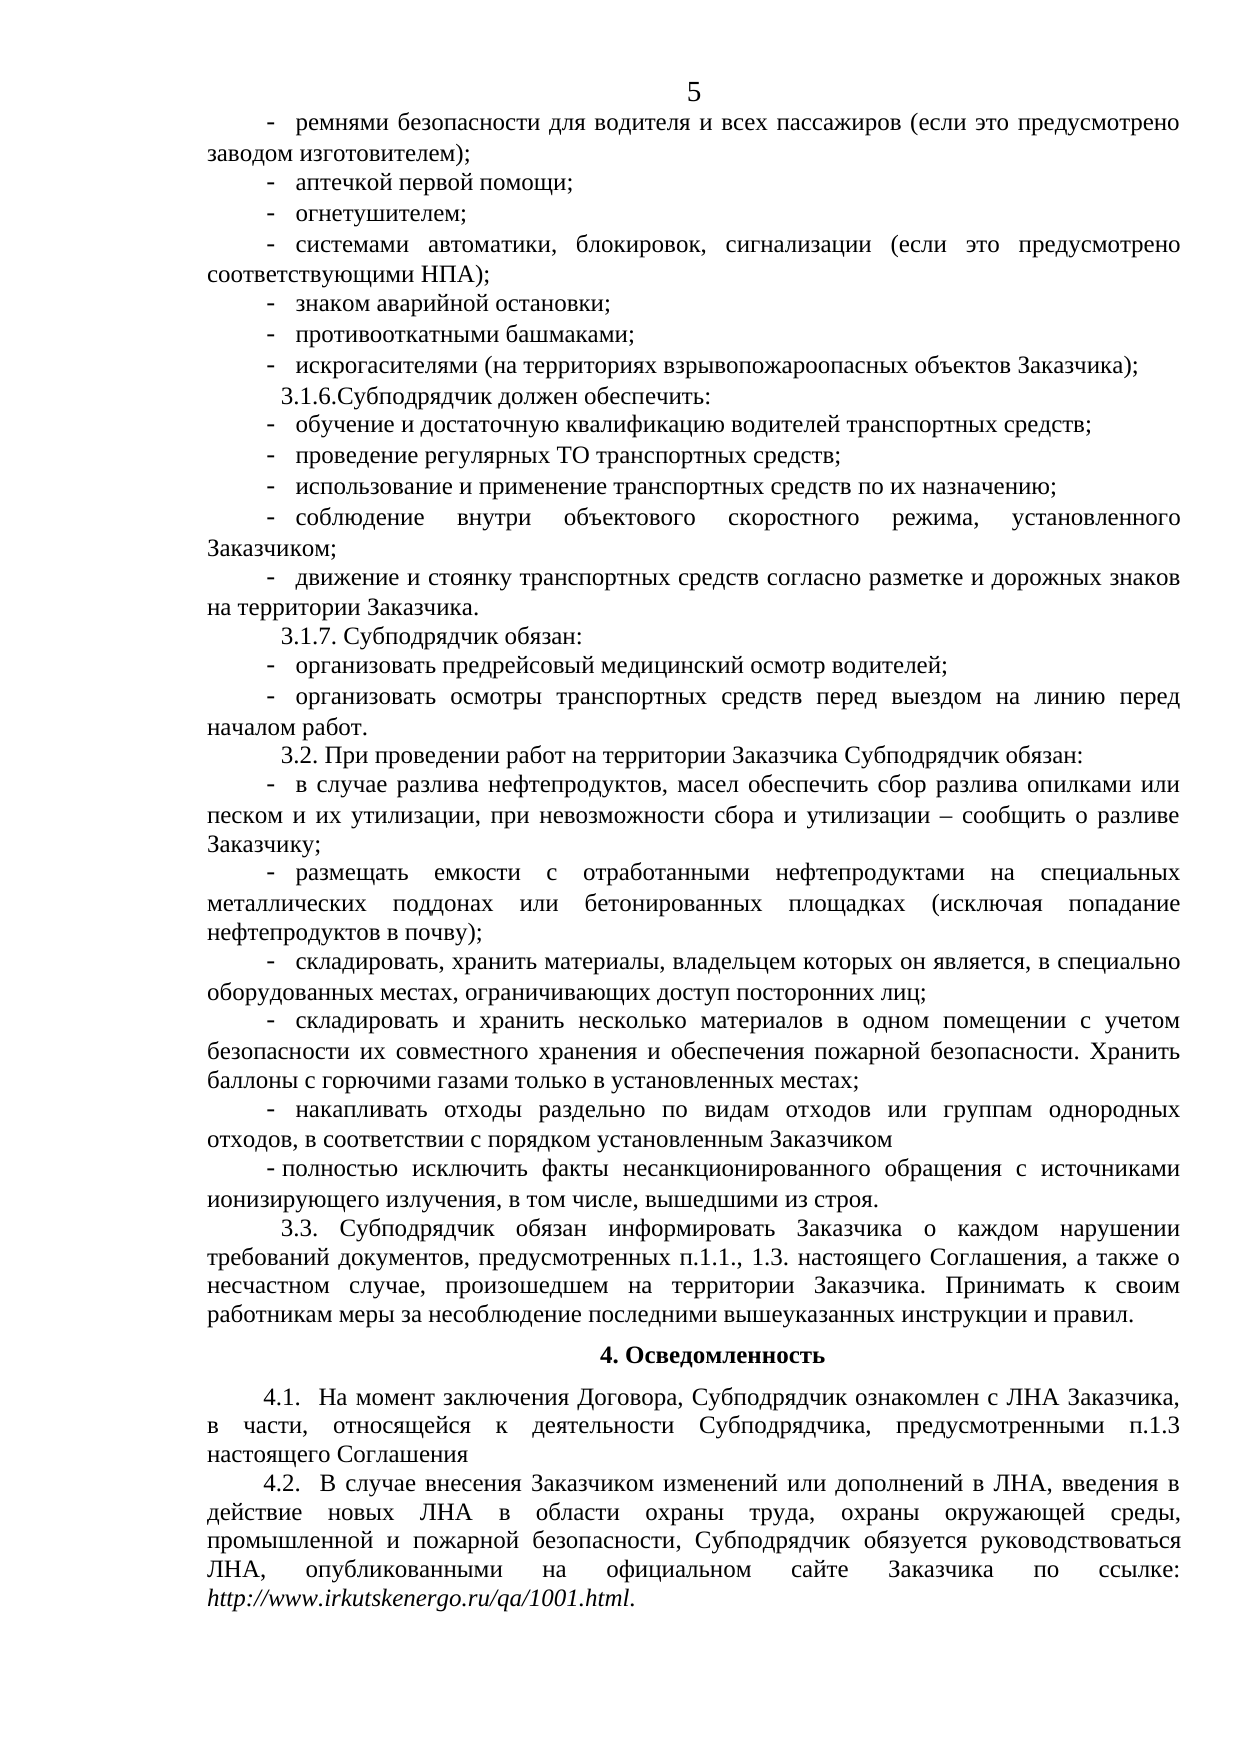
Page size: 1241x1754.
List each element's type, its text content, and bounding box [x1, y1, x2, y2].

list накапливать отходы раздельно по видам отходов или группам однородных отходов, в соответствии с порядком установленным Заказчиком [207, 1094, 1181, 1153]
text 4.2. В случае внесения Заказчиком изменений или дополнений в ЛНА, введения в действие новых ЛНА в области охраны труда, охраны окружающей среды, промышленной и пожарной безопасности, Субподрядчик обязуется руководствоваться ЛНА, опубликованными на официальном сайте Заказчика по ссылке: http://www.irkutskenergo.ru/qa/1001.html. [207, 1468, 1181, 1612]
text 3.2. При проведении работ на территории Заказчика Субподрядчик обязан: [207, 740, 1181, 769]
list организовать предрейсовый медицинский осмотр водителей; [207, 650, 1181, 681]
list использование и применение транспортных средств по их назначению; [207, 471, 1181, 502]
list размещать емкости с отработанными нефтепродуктами на специальных металлических поддонах или бетонированных площадках (исключая попадание нефтепродуктов в почву); [207, 857, 1181, 946]
list проведение регулярных ТО транспортных средств; [207, 440, 1181, 471]
list ремнями безопасности для водителя и всех пассажиров (если это предусмотрено заводом изготовителем); [207, 107, 1181, 167]
list противооткатными башмаками; [207, 319, 1181, 350]
text 3.1.6.Субподрядчик должен обеспечить: [207, 381, 1181, 409]
text 3.1.7. Субподрядчик обязан: [207, 621, 1181, 650]
text 4.1. На момент заключения Договора, Субподрядчик ознакомлен с ЛНА Заказчика, в части, относящейся к деятельности Субподрядчика, предусмотренными п.1.3 настоящего Соглашения [207, 1382, 1181, 1468]
list аптечкой первой помощи; [207, 167, 1181, 198]
list обучение и достаточную квалификацию водителей транспортных средств; [207, 409, 1181, 440]
list полностью исключить факты несанкционированного обращения с источниками ионизирующего излучения, в том числе, вышедшими из строя. [207, 1153, 1181, 1213]
text 3.3. Субподрядчик обязан информировать Заказчика о каждом нарушении требований документов, предусмотренных п.1.1., 1.3. настоящего Соглашения, а также о несчастном случае, произошедшем на территории Заказчика. Принимать к своим работникам меры за несоблюдение последними вышеуказанных инструкции и правил. [207, 1213, 1181, 1328]
list искрогасителями (на территориях взрывопожароопасных объектов Заказчика); [207, 350, 1181, 381]
list складировать и хранить несколько материалов в одном помещении с учетом безопасности их совместного хранения и обеспечения пожарной безопасности. Хранить баллоны с горючими газами только в установленных местах; [207, 1005, 1181, 1094]
list знаком аварийной остановки; [207, 288, 1181, 319]
list соблюдение внутри объектового скоростного режима, установленного Заказчиком; [207, 502, 1181, 562]
list организовать осмотры транспортных средств перед выездом на линию перед началом работ. [207, 681, 1181, 740]
list складировать, хранить материалы, владельцем которых он является, в специально оборудованных местах, ограничивающих доступ посторонних лиц; [207, 946, 1181, 1005]
list движение и стоянку транспортных средств согласно разметке и дорожных знаков на территории Заказчика. [207, 562, 1181, 621]
list системами автоматики, блокировок, сигнализации (если это предусмотрено соответствующими НПА); [207, 229, 1181, 288]
list огнетушителем; [207, 198, 1181, 229]
text 4. Осведомленность [244, 1340, 1181, 1369]
list в случае разлива нефтепродуктов, масел обеспечить сбор разлива опилками или песком и их утилизации, при невозможности сбора и утилизации – сообщить о разливе Заказчику; [207, 769, 1181, 857]
